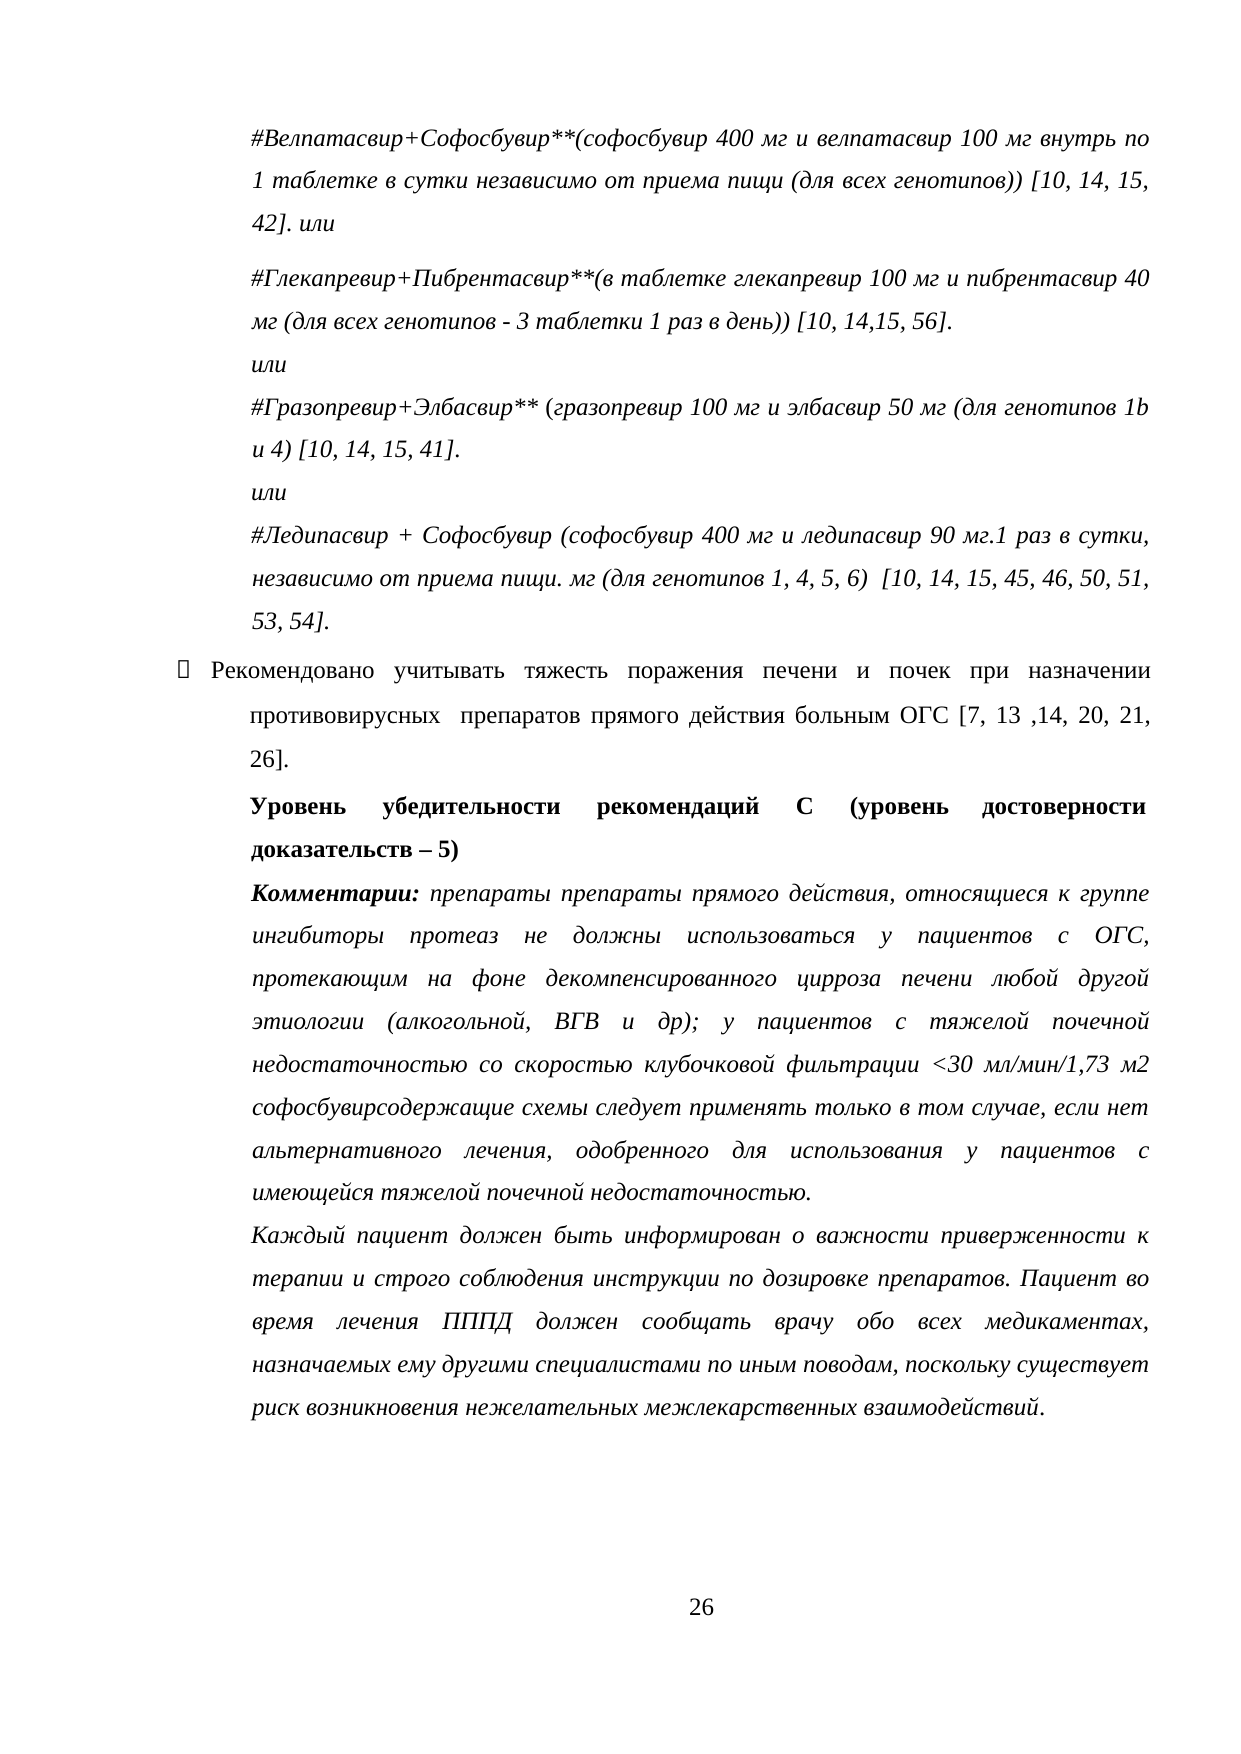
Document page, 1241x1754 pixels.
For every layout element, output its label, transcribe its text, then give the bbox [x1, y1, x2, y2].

text #Глекапревир+Пибрентасвир**(в таблетке глекапревир 100 мг и пибрентасвир 40 мг (для всех генотипов - 3 таблетки 1 раз в день)) [10, 14,15, 56]. [251, 263, 1152, 335]
text или [251, 477, 1152, 506]
text Комментарии: препараты препараты прямого действия, относящиеся к группе ингибиторы протеаз не должны использоваться у пациентов с ОГС, протекающим на фоне декомпенсированного цирроза печени любой другой этиологии (алкогольной, ВГВ и др); у пациентов с тяжелой почечной недостаточностью со скоростью клубочковой фильтрации <30 мл/мин/1,73 м2 софосбувирсодержащие схемы следует применять только в том случае, если нет альтернативного лечения, одобренного для использования у пациентов с имеющейся тяжелой почечной недостаточностью. [251, 878, 1152, 1206]
text #Ледипасвир + Софосбувир (софосбувир 400 мг и ледипасвир 90 мг.1 раз в сутки, независимо от приема пищи. мг (для генотипов 1, 4, 5, 6) [10, 14, 15, 45, 46, 50, 51, 53, 54]. [251, 520, 1152, 635]
text или [251, 349, 1152, 378]
text  Рекомендовано учитывать тяжесть поражения печени и почек при назначении противовирусных препаратов прямого действия больным ОГС [7, 13 ,14, 20, 21, 26]. [176, 651, 1152, 773]
text Каждый пациент должен быть информирован о важности приверженности к терапии и строго соблюдения инструкции по дозировке препаратов. Пациент во время лечения ПППД должен сообщать врачу обо всех медикаментах, назначаемых ему другими специалистами по иным поводам, поскольку существует риск возникновения нежелательных межлекарственных взаимодействий. [251, 1220, 1152, 1420]
text #Гразопревир+Элбасвир** (гразопревир 100 мг и элбасвир 50 мг (для генотипов 1b и 4) [10, 14, 15, 41]. [251, 392, 1152, 463]
text Уровень убедительности рекомендаций С (уровень достоверности [177, 791, 1152, 819]
text доказательств – 5) [251, 834, 1152, 863]
text #Велпатасвир+Софосбувир**(софосбувир 400 мг и велпатасвир 100 мг внутрь по 1 таблетке в сутки независимо от приема пищи (для всех генотипов)) [10, 14, 15, 42]. или [251, 123, 1152, 237]
